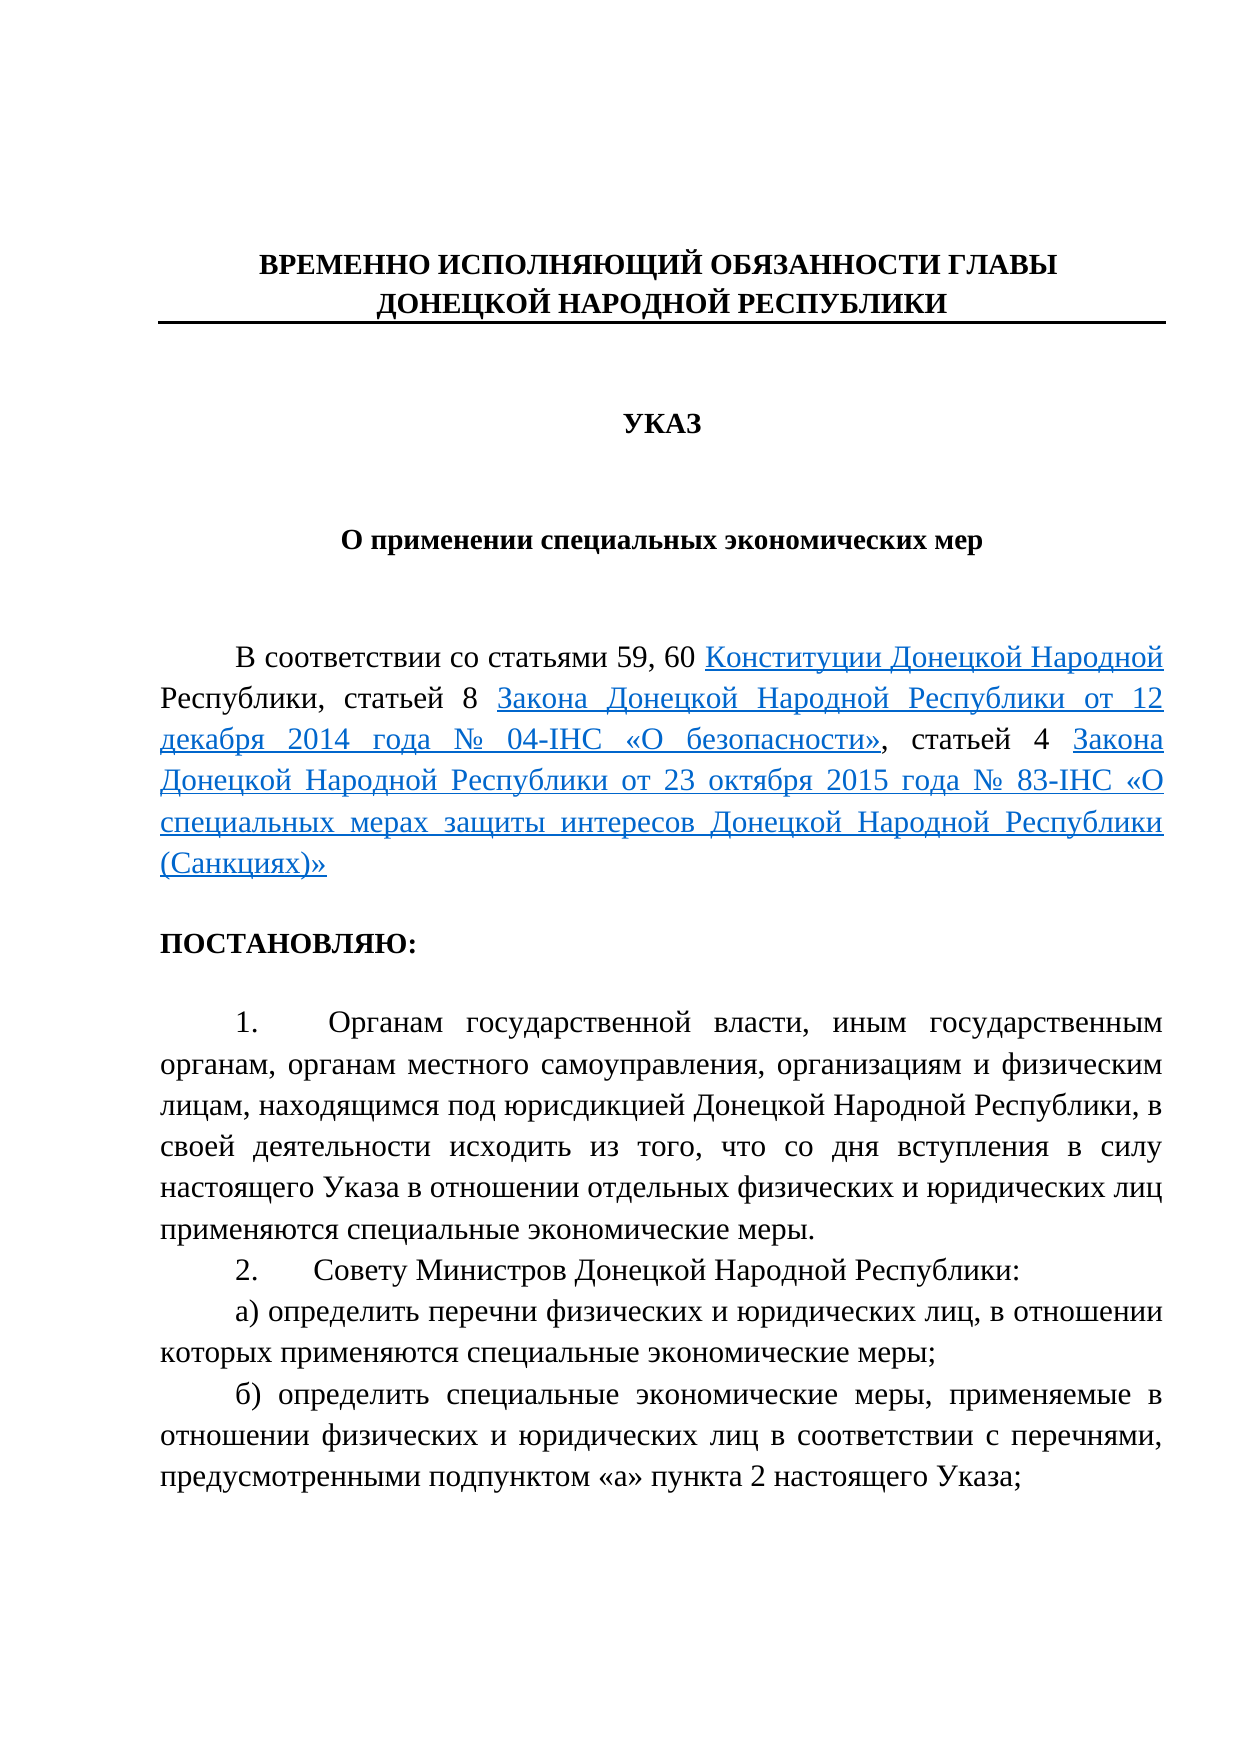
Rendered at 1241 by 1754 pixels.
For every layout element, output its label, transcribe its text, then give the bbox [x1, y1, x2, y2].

text ПОСТАНОВЛЯЮ: [160, 927, 1166, 960]
text В соответствии со статьями 59, 60 Конституции Донецкой Народной Республики, статьей 8 Закона Донецкой Народной Республики от 12 декабря 2014 года № 04-IHC «О безопасности», статьей 4 Закона Донецкой Народной Республики от 23 октября 2015 года № 83-IHC «О специальных мерах защиты интересов Донецкой Народной Республики (Санкциях)» [160, 836, 1164, 880]
list Совету Министров Донецкой Народной Республики: [160, 1251, 1166, 1287]
text В соответствии со статьями 59, 60 Конституции Донецкой Народной Республики, статьей 8 Закона Донецкой Народной Республики от 12 декабря 2014 года № 04-IHC «О безопасности», статьей 4 Закона Донецкой Народной Республики от 23 октября 2015 года № 83-IHC «О специальных мерах защиты интересов Донецкой Народной Республики (Санкциях)» [160, 638, 1164, 793]
text О применении специальных экономических мер [158, 522, 1166, 556]
text УКАЗ [158, 407, 1166, 440]
list Органам государственной власти, иным государственным органам, органам местного самоуправления, организациям и физическим лицам, находящимся под юрисдикцией Донецкой Народной Республики, в своей деятельности исходить из того, что со дня вступления в силу настоящего Указа в отношении отдельных физических и юридических лиц применяются специальные экономические меры. [160, 1004, 1164, 1246]
text ВРЕМЕННО ИСПОЛНЯЮЩИЙ ОБЯЗАННОСТИ ГЛАВЫ ДОНЕЦКОЙ НАРОДНОЙ РЕСПУБЛИКИ [158, 247, 1166, 321]
text а) определить перечни физических и юридических лиц, в отношении которых применяются специальные экономические меры; [160, 1292, 1164, 1369]
text б) определить специальные экономические меры, применяемые в отношении физических и юридических лиц в соответствии с перечнями, предусмотренными подпунктом «а» пункта 2 настоящего Указа; [160, 1375, 1164, 1493]
text В соответствии со статьями 59, 60 Конституции Донецкой Народной Республики, статьей 8 Закона Донецкой Народной Республики от 12 декабря 2014 года № 04-IHC «О безопасности», статьей 4 Закона Донецкой Народной Республики от 23 октября 2015 года № 83-IHC «О специальных мерах защиты интересов Донецкой Народной Республики (Санкциях)» [160, 794, 1164, 834]
